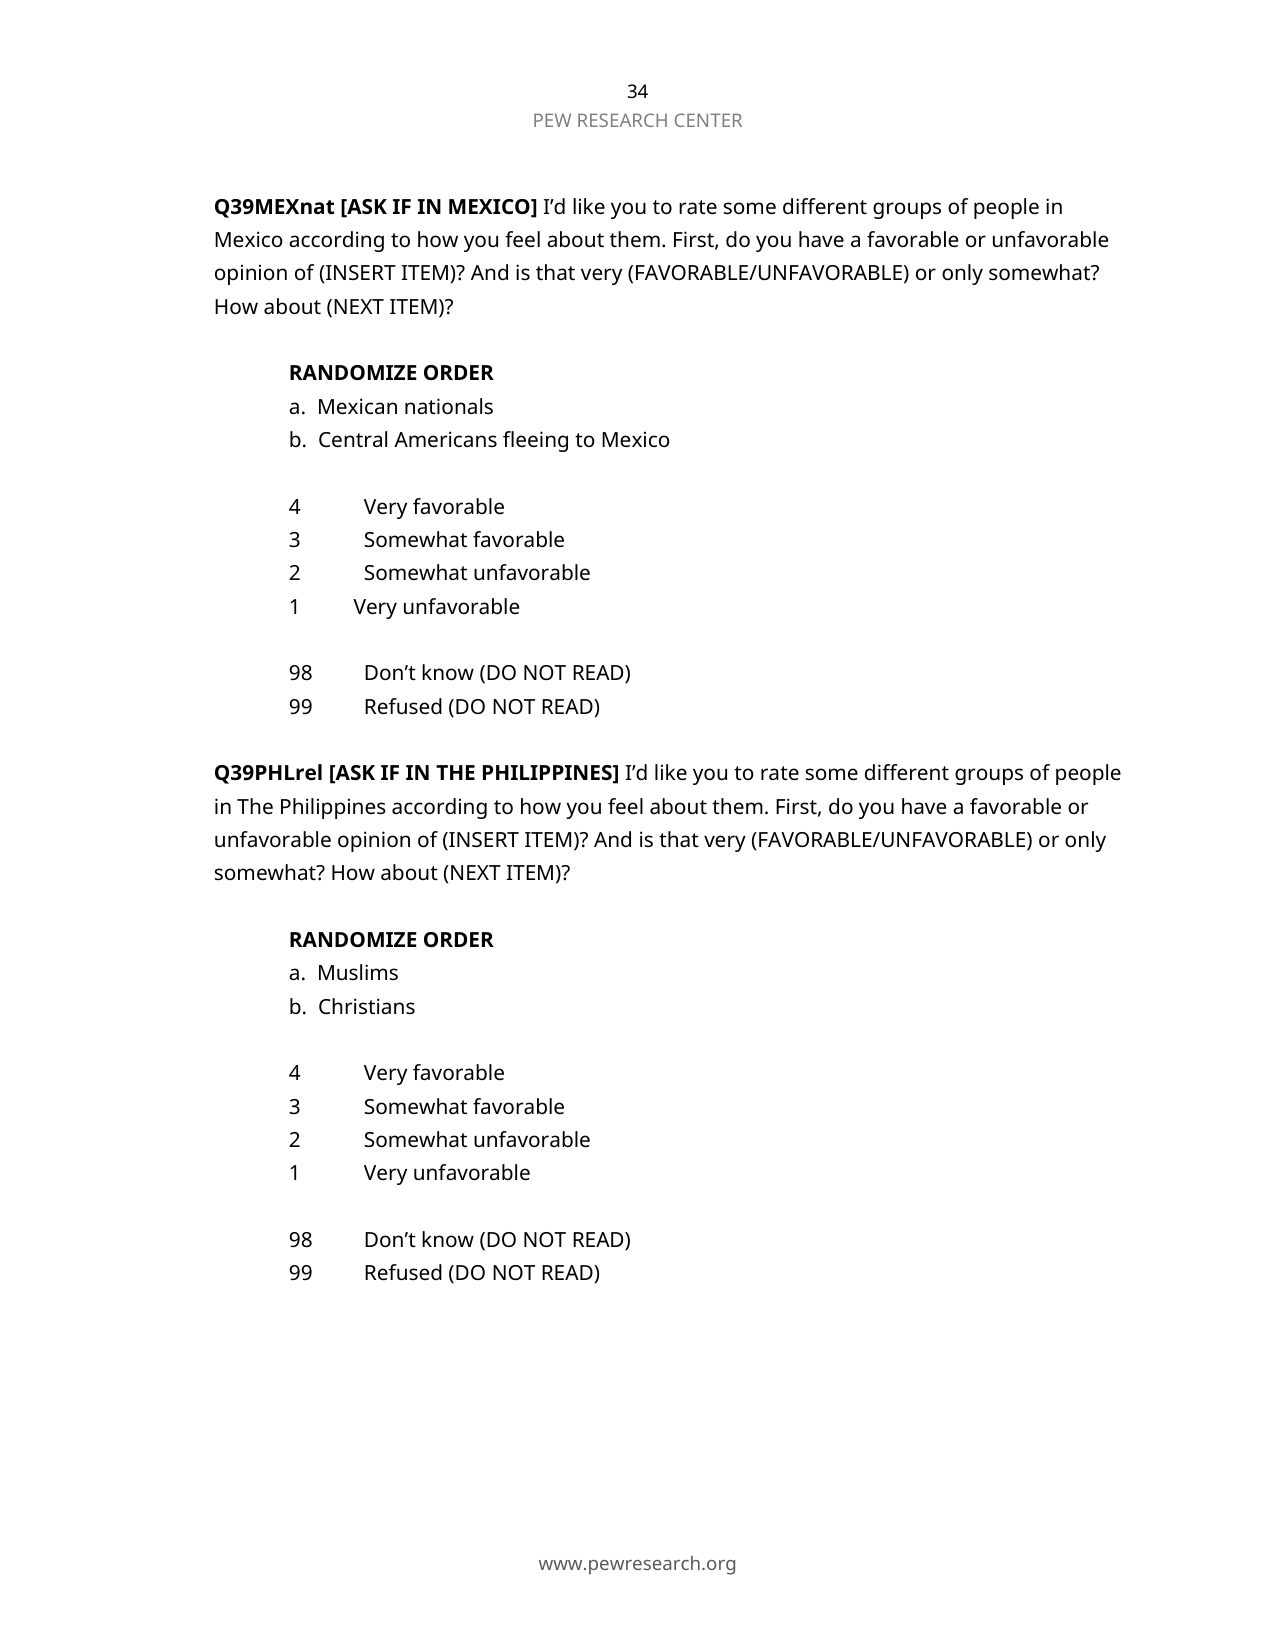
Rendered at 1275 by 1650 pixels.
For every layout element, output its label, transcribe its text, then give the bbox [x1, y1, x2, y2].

text 98 Don’t know (DO NOT READ) [214, 1221, 1136, 1254]
text 99 Refused (DO NOT READ) [214, 1254, 1136, 1287]
text b. Central Americans fleeing to Mexico [289, 421, 1136, 454]
text RANDOMIZE ORDER [214, 921, 1136, 954]
text 3 Somewhat favorable [214, 521, 1136, 554]
text 99 Refused (DO NOT READ) [214, 687, 1136, 721]
text 3 Somewhat favorable [214, 1087, 1136, 1121]
text b. Christians [289, 987, 1136, 1021]
text a. Mexican nationals [289, 387, 1136, 421]
text Q39MEXnat [ASK IF IN MEXICO] I’d like you to rate some different groups of people in Mexico according to how you feel about them. First, do you have a favorable or unfavorable opinion of (INSERT ITEM)? And is that very (FAVORABLE/UNFAVORABLE) or only somewhat? How about (NEXT ITEM)? [214, 187, 1136, 321]
text RANDOMIZE ORDER [139, 354, 1136, 387]
list Very unfavorable [289, 587, 1136, 621]
text 4 Very favorable [214, 487, 1136, 521]
text 2 Somewhat unfavorable [214, 1121, 1136, 1154]
text a. Muslims [289, 954, 1136, 987]
text 98 Don’t know (DO NOT READ) [214, 654, 1136, 687]
text 2 Somewhat unfavorable [214, 554, 1136, 587]
text 4 Very favorable [214, 1054, 1136, 1087]
list Q39PHLrel [ASK IF IN THE PHILIPPINES] I’d like you to rate some different groups of people in The Philippines according to how you feel about them. First, do you have a favorable or unfavorable opinion of (INSERT ITEM)? And is that very (FAVORABLE/UNFAVORABLE) or only somewhat? How about (NEXT ITEM)? [214, 754, 1136, 887]
text 1 Very unfavorable [214, 1154, 1136, 1187]
